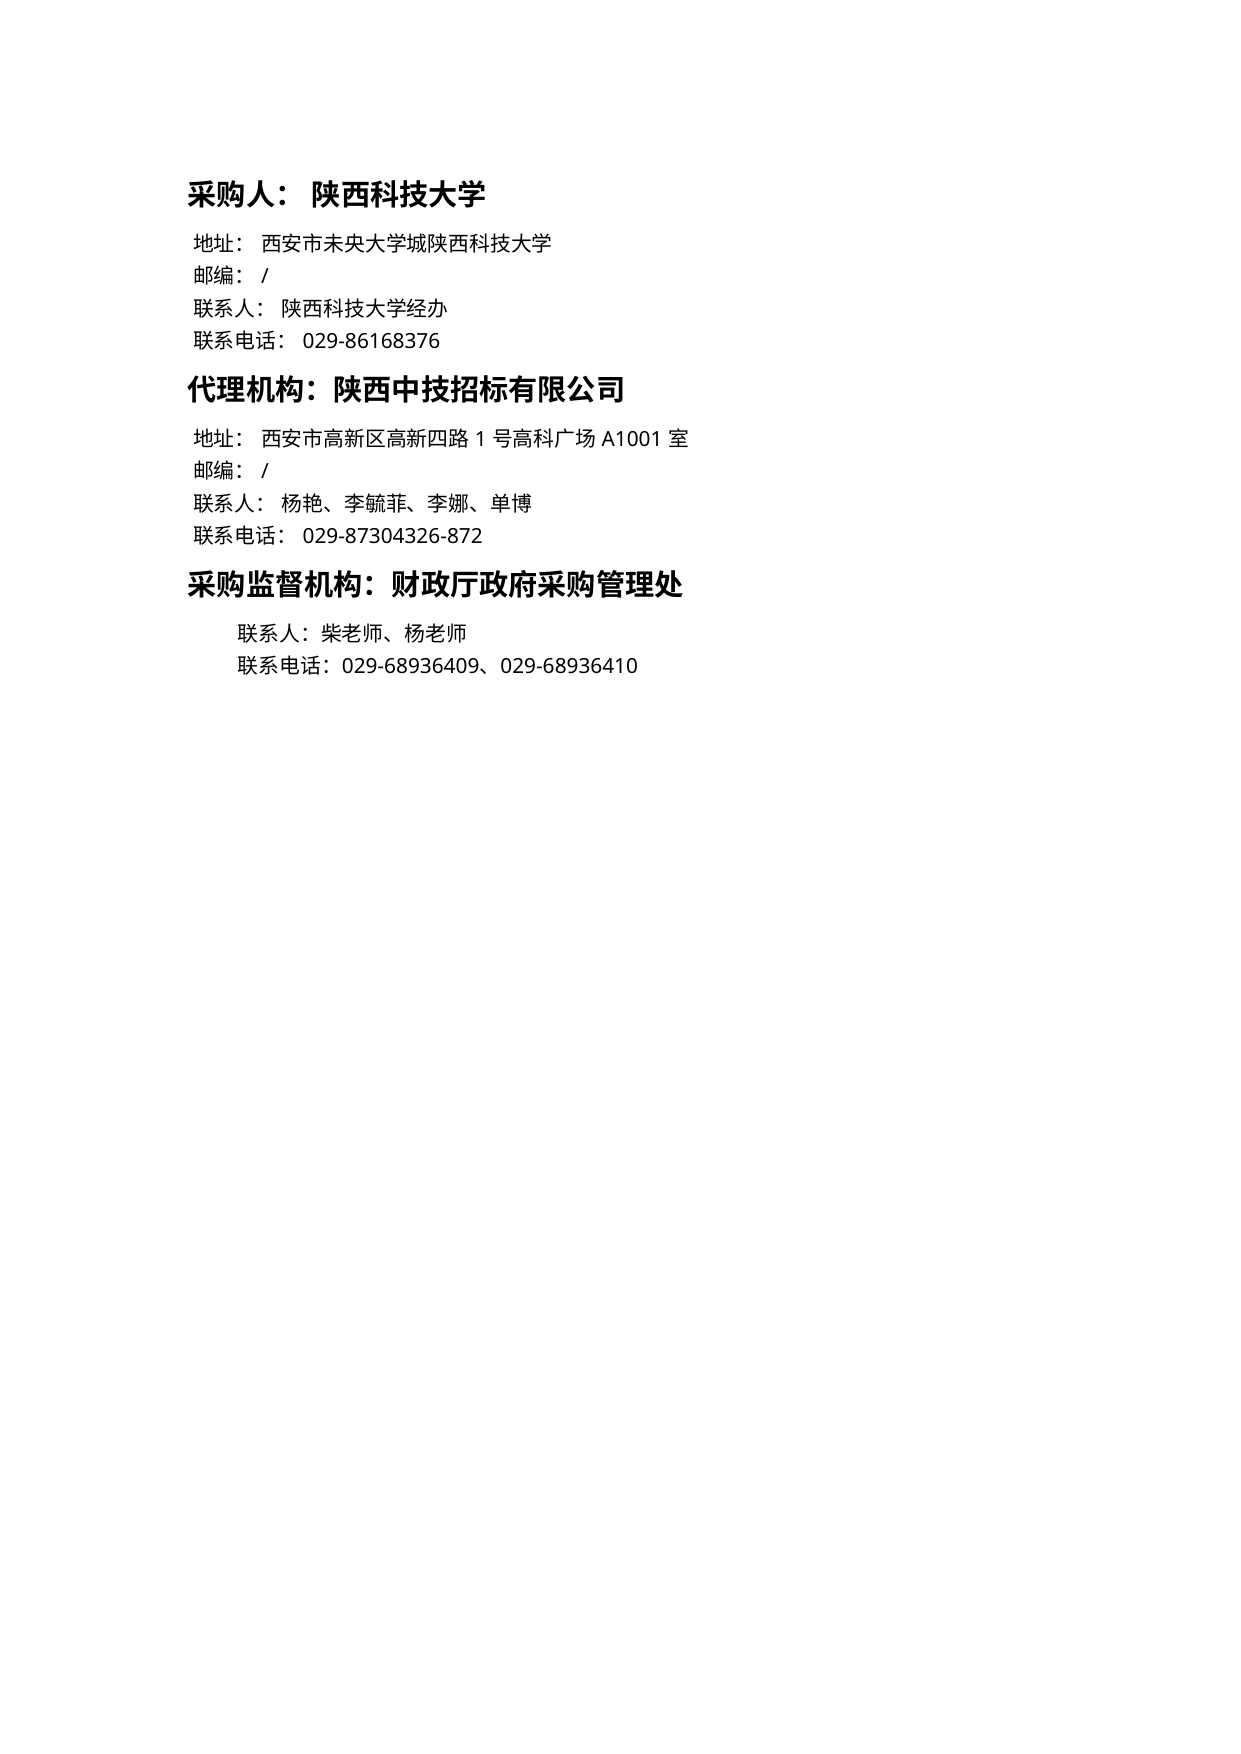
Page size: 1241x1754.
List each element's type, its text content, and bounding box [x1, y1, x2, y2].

text 采购人： 陕西科技大学 [187, 162, 1053, 227]
text 联系人：柴老师、杨老师 [187, 617, 1053, 649]
text 地址： 西安市高新区高新四路 1 号高科广场 A1001 室 [187, 422, 1053, 454]
text 邮编： / [187, 259, 1053, 292]
text 联系人： 杨艳、李毓菲、李娜、单博 [187, 487, 1053, 519]
text 邮编： / [187, 454, 1053, 487]
text 联系电话：029-68936409、029-68936410 [187, 649, 1053, 682]
text 联系人： 陕西科技大学经办 [187, 292, 1053, 324]
text 联系电话： 029-86168376 [187, 324, 1053, 357]
text 代理机构：陕西中技招标有限公司 [187, 357, 1053, 422]
text 采购监督机构：财政厅政府采购管理处 [187, 552, 1053, 617]
text 地址： 西安市未央大学城陕西科技大学 [187, 227, 1053, 259]
text 联系电话： 029-87304326-872 [187, 519, 1053, 552]
